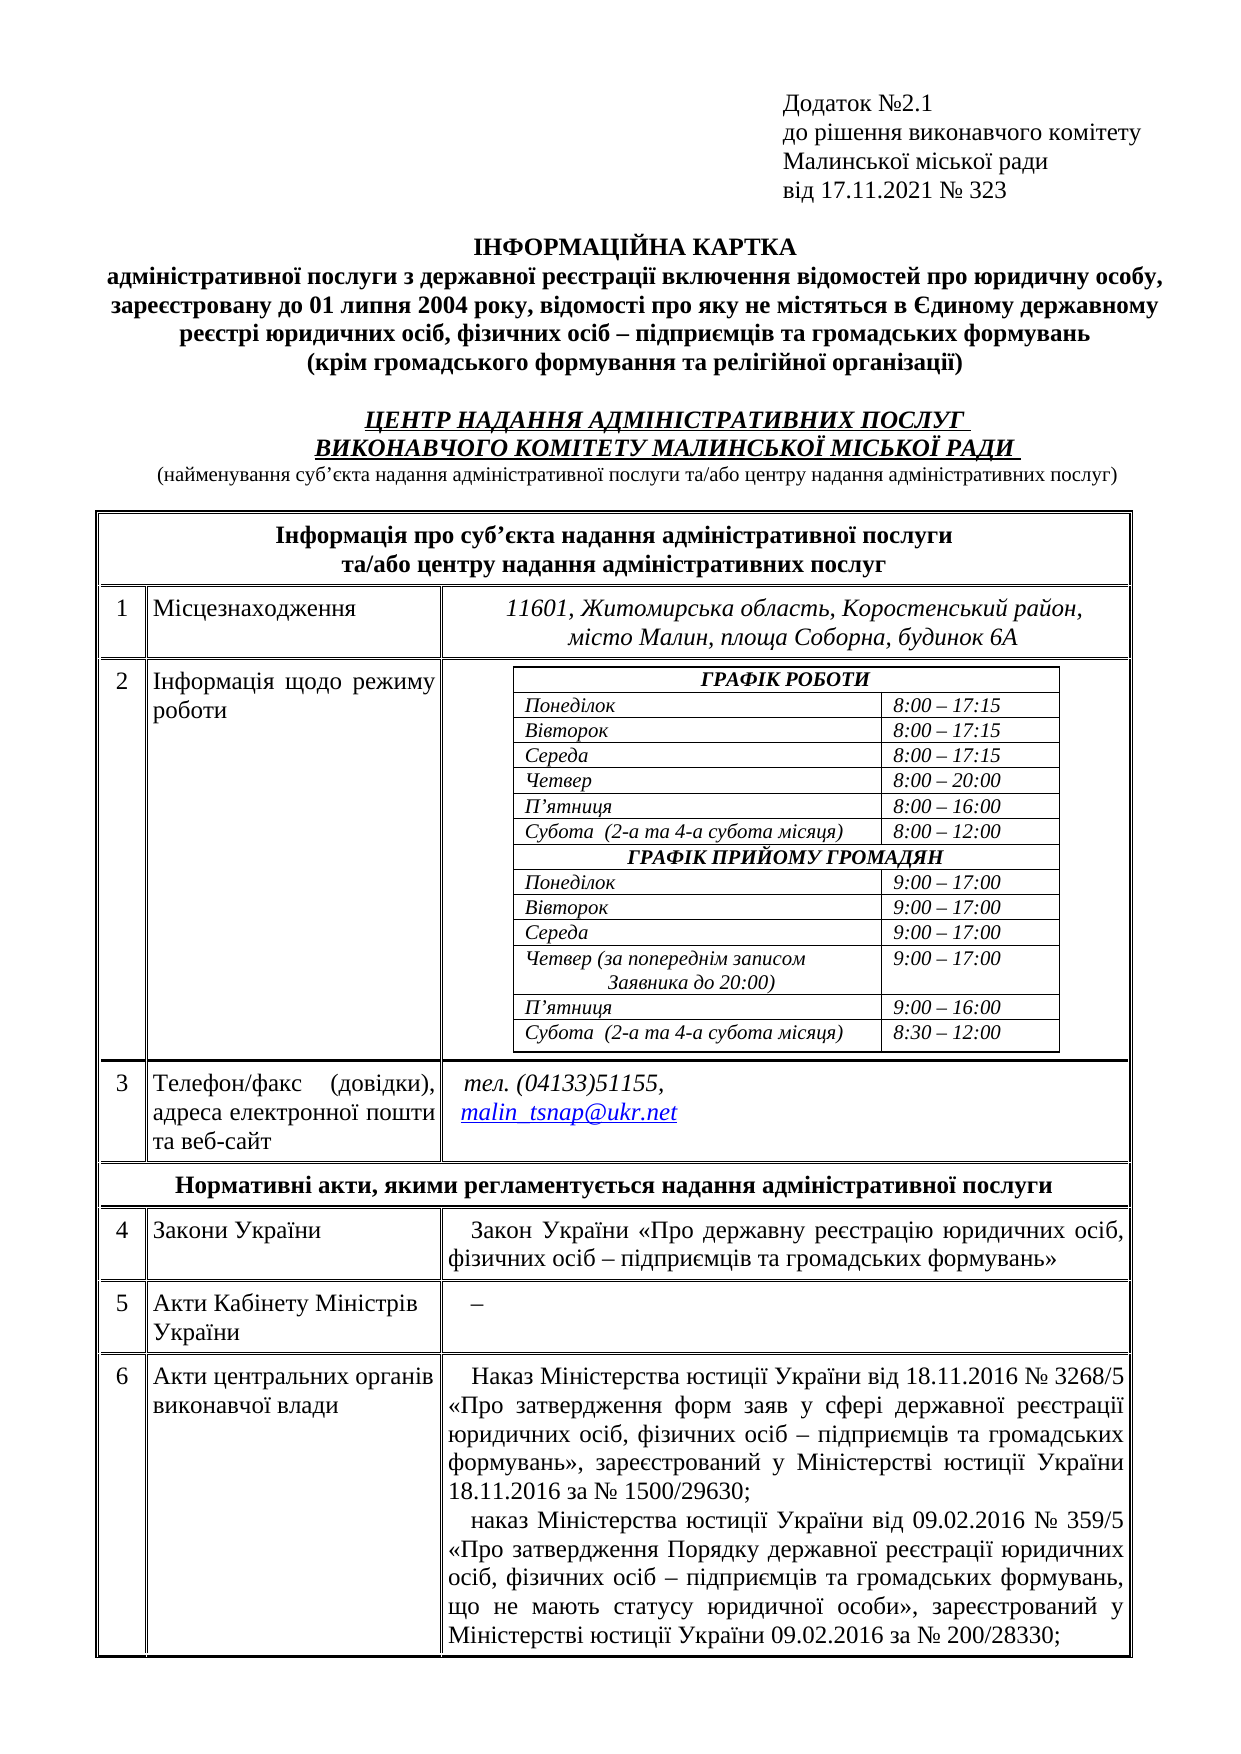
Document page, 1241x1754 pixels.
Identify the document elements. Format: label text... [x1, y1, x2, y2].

text (найменування суб’єкта надання адміністративної послуги та/або центру надання адміністративних послуг) [88, 462, 1181, 486]
table_cell 1 [97, 584, 146, 657]
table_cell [146, 1355, 442, 1655]
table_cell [442, 1352, 1131, 1655]
text адміністративної послуги з державної реєстрації включення відомостей про юридичну особу, зареєстровану до 01 липня 2004 року, відомості про яку не містяться в Єдиному державному реєстрі юридичних осіб, фізичних осіб – підприємців та громадських формувань [88, 261, 1181, 347]
text ІНФОРМАЦІЙНА КАРТКА [88, 232, 1181, 261]
table_cell – [443, 1279, 1130, 1352]
table_cell Місцезнаходження [148, 587, 440, 657]
table_cell 4 [99, 1205, 145, 1278]
table_cell 5 [99, 1279, 145, 1352]
table_cell 11601, Житомирська область, Коростенський район, місто Малин, площа Соборна, будинок 6А [442, 584, 1131, 657]
table_cell 3 [99, 1059, 145, 1161]
text ВИКОНАВЧОГО КОМІТЕТУ МАЛИНСЬКОЇ МІСЬКОЇ РАДИ [148, 433, 1181, 462]
text (крім громадського формування та релігійної організації) [88, 347, 1181, 376]
text від 17.11.2021 № 323 [783, 175, 1181, 203]
table_cell Інформація щодо режиму роботи [148, 660, 440, 1059]
table_cell Нормативні акти, якими регламентується надання адміністративної послуги [97, 1161, 1131, 1205]
table_cell Акти Кабінету Міністрів України [148, 1282, 440, 1352]
text до рішення виконавчого комітету Малинської міської ради [783, 117, 1181, 175]
table_header Інформація про суб’єкта надання адміністративної послуги та/або центру надання адміністративних послуг [99, 514, 1129, 584]
table_cell Телефон/факс (довідки), адреса електронної пошти та веб-сайт [148, 1062, 440, 1161]
table_cell 2 [97, 657, 146, 1059]
table_cell 6 [97, 1352, 146, 1655]
text ЦЕНТР НАДАННЯ АДМІНІСТРАТИВНИХ ПОСЛУГ [148, 405, 1181, 433]
table_cell [442, 657, 1131, 1059]
table_cell тел. (04133)51155, malin_tsnap@ukr.net [443, 1059, 1129, 1161]
table_cell Закони України [148, 1209, 440, 1278]
table_cell Закон України «Про державну реєстрацію юридичних осіб, фізичних осіб – підприємців та громадських формувань» [443, 1205, 1130, 1278]
text Додаток №2.1 [783, 88, 1181, 117]
